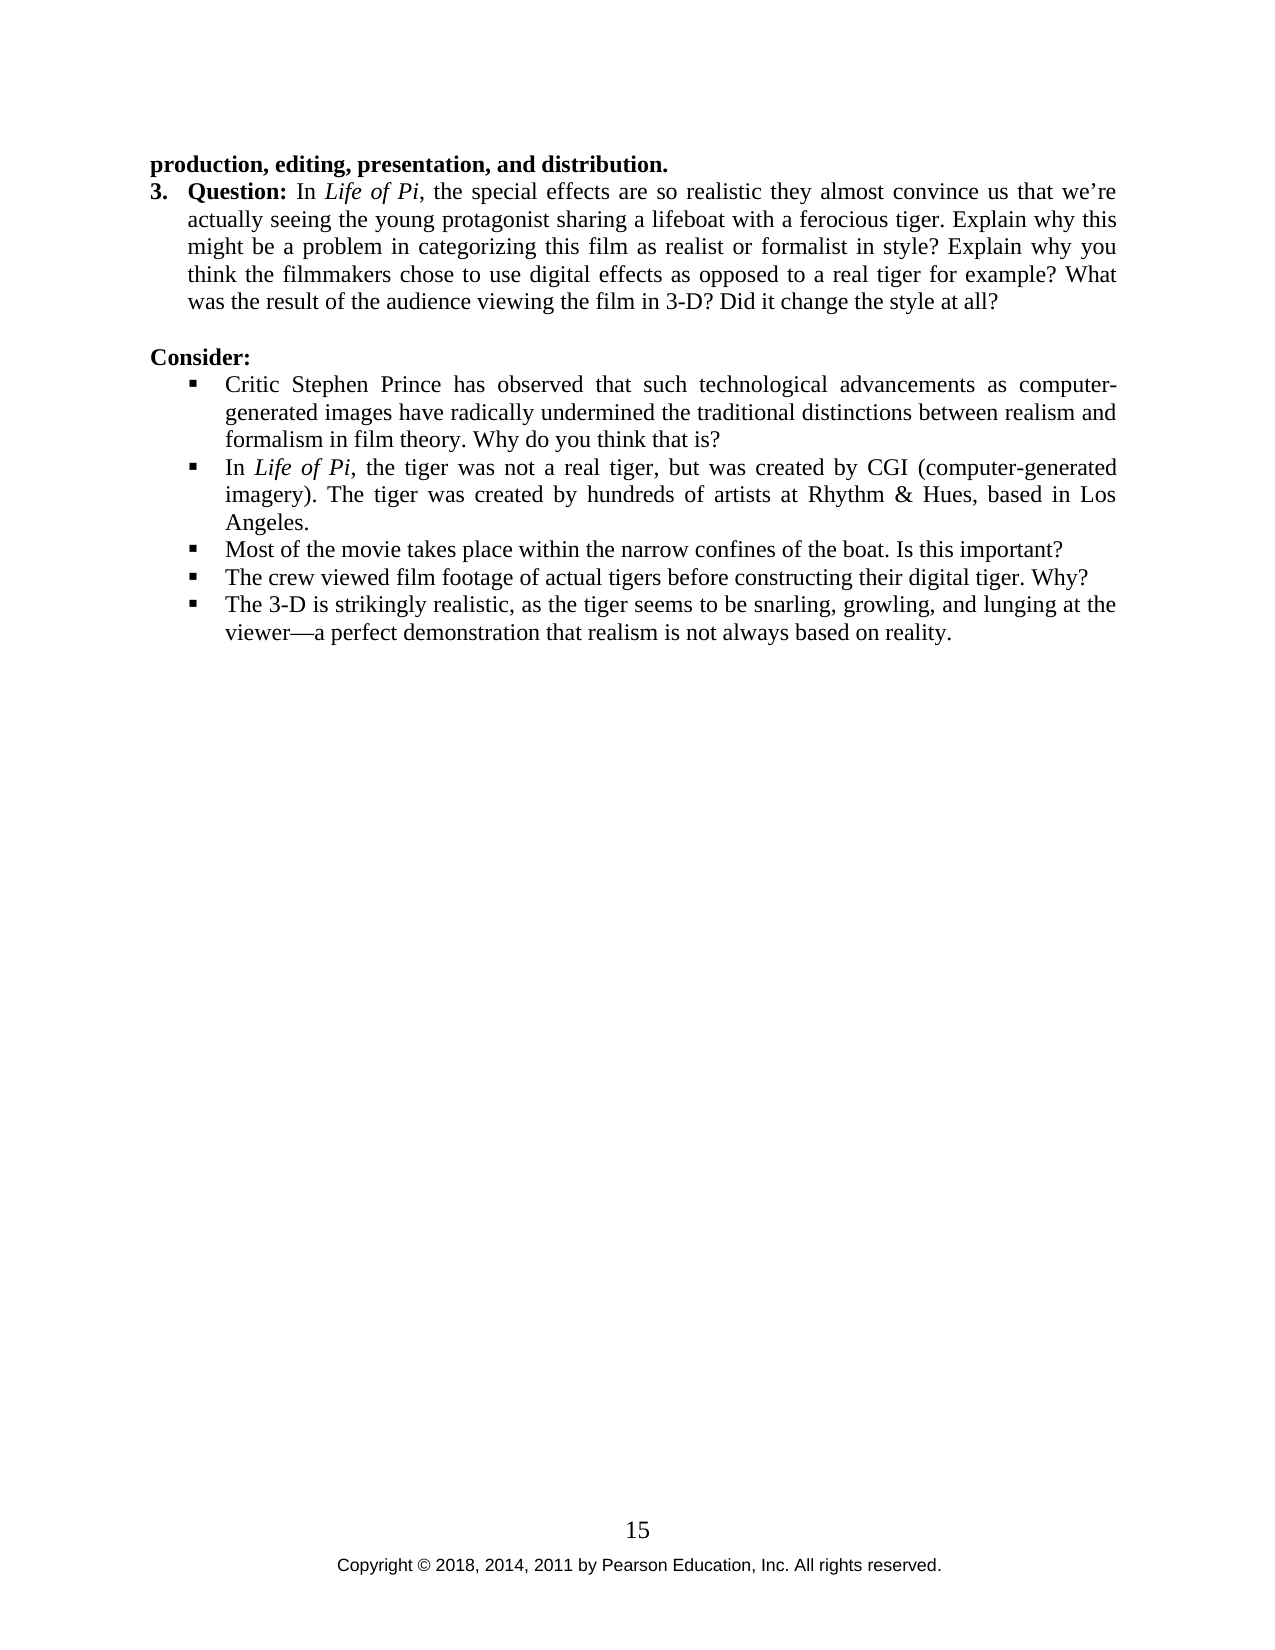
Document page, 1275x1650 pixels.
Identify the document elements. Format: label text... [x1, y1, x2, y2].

list The crew viewed film footage of actual tigers before constructing their digital tiger. Why? [187, 563, 1119, 590]
text Consider: [150, 343, 1119, 370]
list In Life of Pi, the tiger was not a real tiger, but was created by CGI (computer-generated imagery). The tiger was created by hundreds of artists at Rhythm & Hues, based in Los Angeles. [187, 453, 1119, 535]
list Most of the movie takes place within the narrow confines of the boat. Is this important? [187, 535, 1119, 563]
list The 3-D is strikingly realistic, as the tiger seems to be snarling, growling, and lunging at the viewer—a perfect demonstration that realism is not always based on reality. [187, 590, 1119, 645]
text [150, 150, 1119, 177]
list Critic Stephen Prince has observed that such technological advancements as computer-generated images have radically undermined the traditional distinctions between realism and formalism in film theory. Why do you think that is? [187, 370, 1119, 453]
list Question: In Life of Pi, the special effects are so realistic they almost convince us that we’re actually seeing the young protagonist sharing a lifeboat with a ferocious tiger. Explain why this might be a problem in categorizing this film as realist or formalist in style? Explain why you think the filmmakers chose to use digital effects as opposed to a real tiger for example? What was the result of the audience viewing the film in 3-D? Did it change the style at all? [150, 177, 1119, 315]
